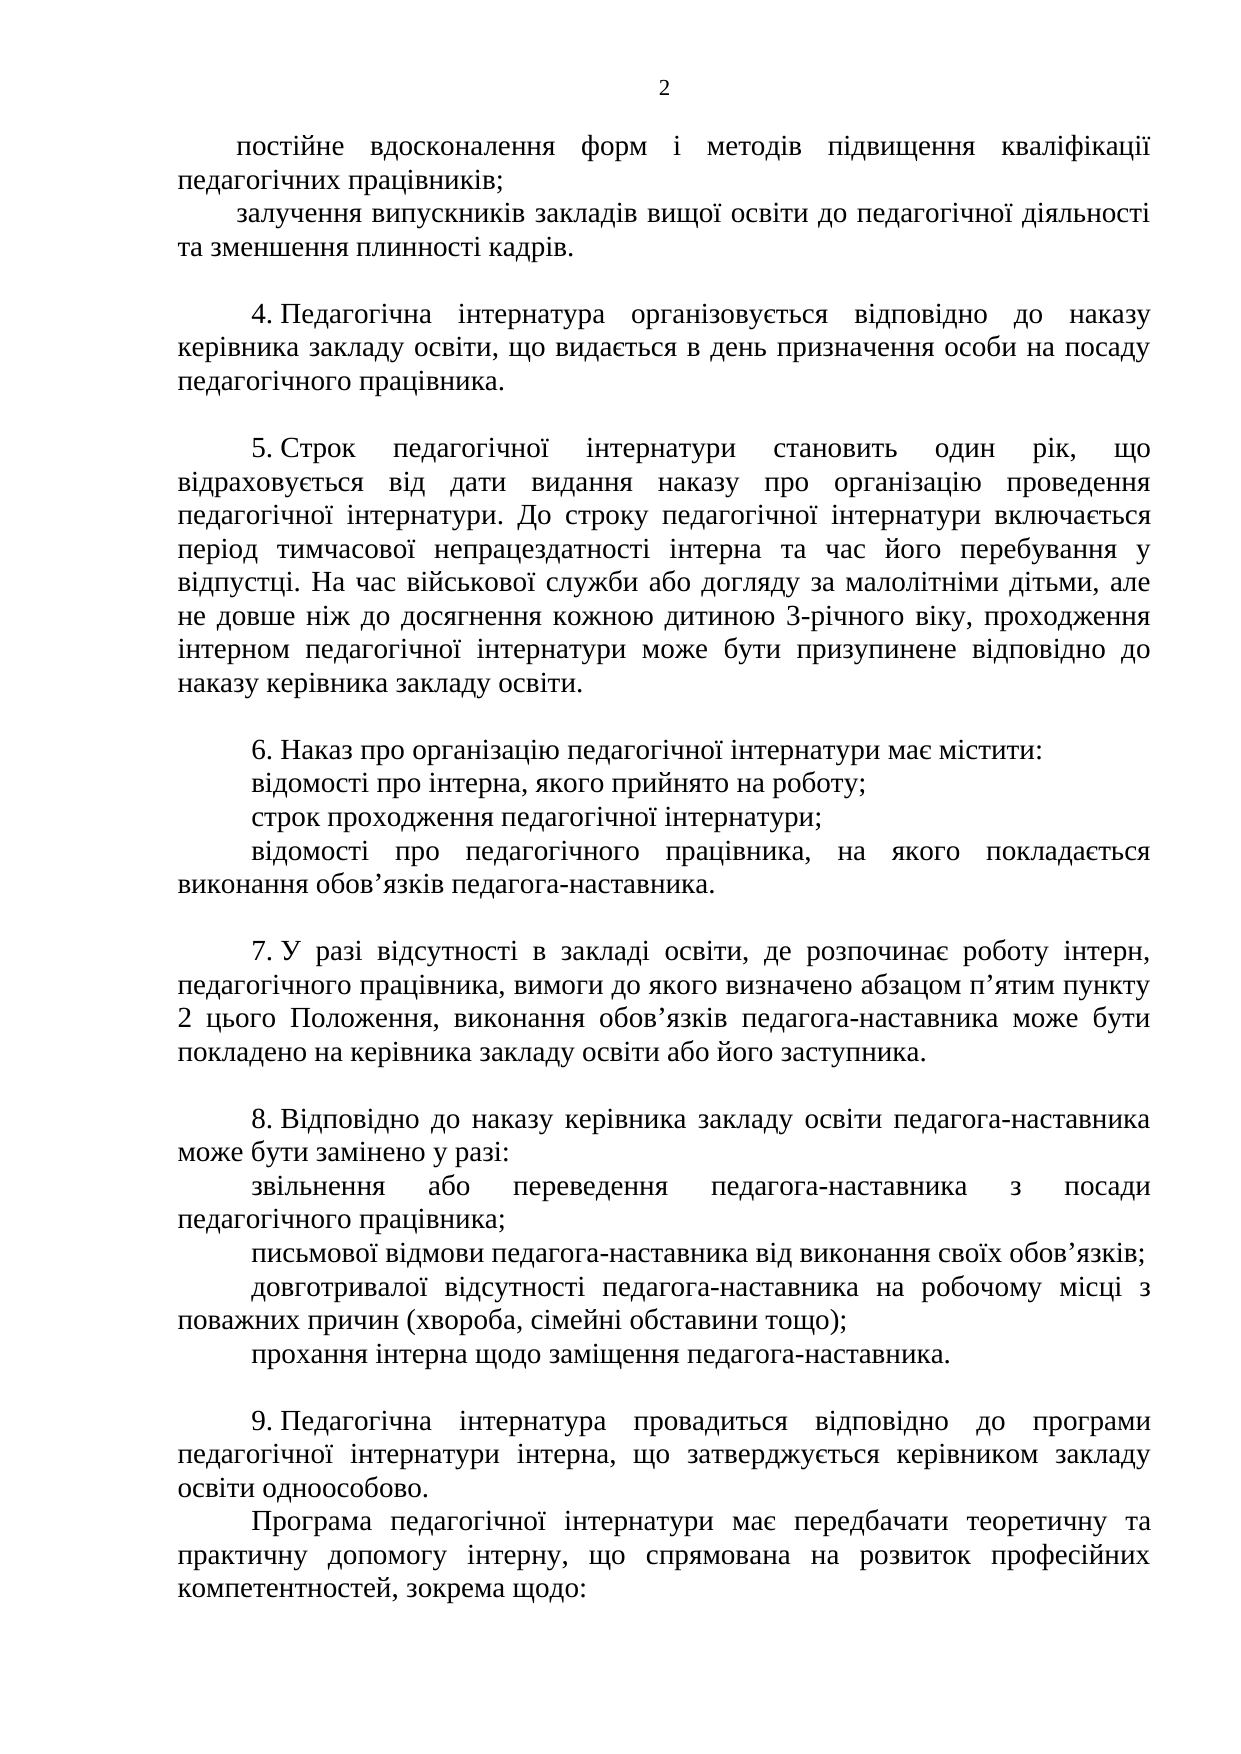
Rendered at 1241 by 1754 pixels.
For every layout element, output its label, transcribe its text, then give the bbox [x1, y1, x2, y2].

text відомості про педагогічного працівника, на якого покладається виконання обов’язків педагога-наставника. [177, 833, 1152, 900]
text прохання інтерна щодо заміщення педагога-наставника. [177, 1336, 1152, 1369]
text довготривалої відсутності педагога-наставника на робочому місці з поважних причин (хвороба, сімейні обставини тощо); [177, 1269, 1152, 1336]
text постійне вдосконалення форм і методів підвищення кваліфікації педагогічних працівників; [177, 128, 1152, 195]
text 5. Строк педагогічної інтернатури становить один рік, що відраховується від дати видання наказу про організацію проведення педагогічної інтернатури. До строку педагогічної інтернатури включається період тимчасової непрацездатності інтерна та час його перебування у відпустці. На час військової служби або догляду за малолітніми дітьми, але не довше ніж до досягнення кожною дитиною 3-річного віку, проходження інтерном педагогічної інтернатури може бути призупинене відповідно до наказу керівника закладу освіти. [177, 430, 1152, 698]
text Програма педагогічної інтернатури має передбачати теоретичну та практичну допомогу інтерну, що спрямована на розвиток професійних компетентностей, зокрема щодо: [177, 1503, 1152, 1604]
text 9. Педагогічна інтернатура провадиться відповідно до програми педагогічної інтернатури інтерна, що затверджується керівником закладу освіти одноособово. [177, 1403, 1152, 1503]
text 7. У разі відсутності в закладі освіти, де розпочинає роботу інтерн, педагогічного працівника, вимоги до якого визначено абзацом п’ятим пункту 2 цього Положення, виконання обов’язків педагога-наставника може бути покладено на керівника закладу освіти або його заступника. [177, 933, 1152, 1067]
text письмової відмови педагога-наставника від виконання своїх обов’язків; [177, 1235, 1152, 1269]
text 6. Наказ про організацію педагогічної інтернатури має містити: [177, 732, 1152, 766]
text 8. Відповідно до наказу керівника закладу освіти педагога-наставника може бути замінено у разі: [177, 1101, 1152, 1168]
text строк проходження педагогічної інтернатури; [177, 799, 1152, 833]
text звільнення або переведення педагога-наставника з посади педагогічного працівника; [177, 1168, 1152, 1235]
text відомості про інтерна, якого прийнято на роботу; [177, 766, 1152, 799]
text 4. Педагогічна інтернатура організовується відповідно до наказу керівника закладу освіти, що видається в день призначення особи на посаду педагогічного працівника. [177, 296, 1152, 397]
text залучення випускників закладів вищої освіти до педагогічної діяльності та зменшення плинності кадрів. [177, 195, 1152, 262]
